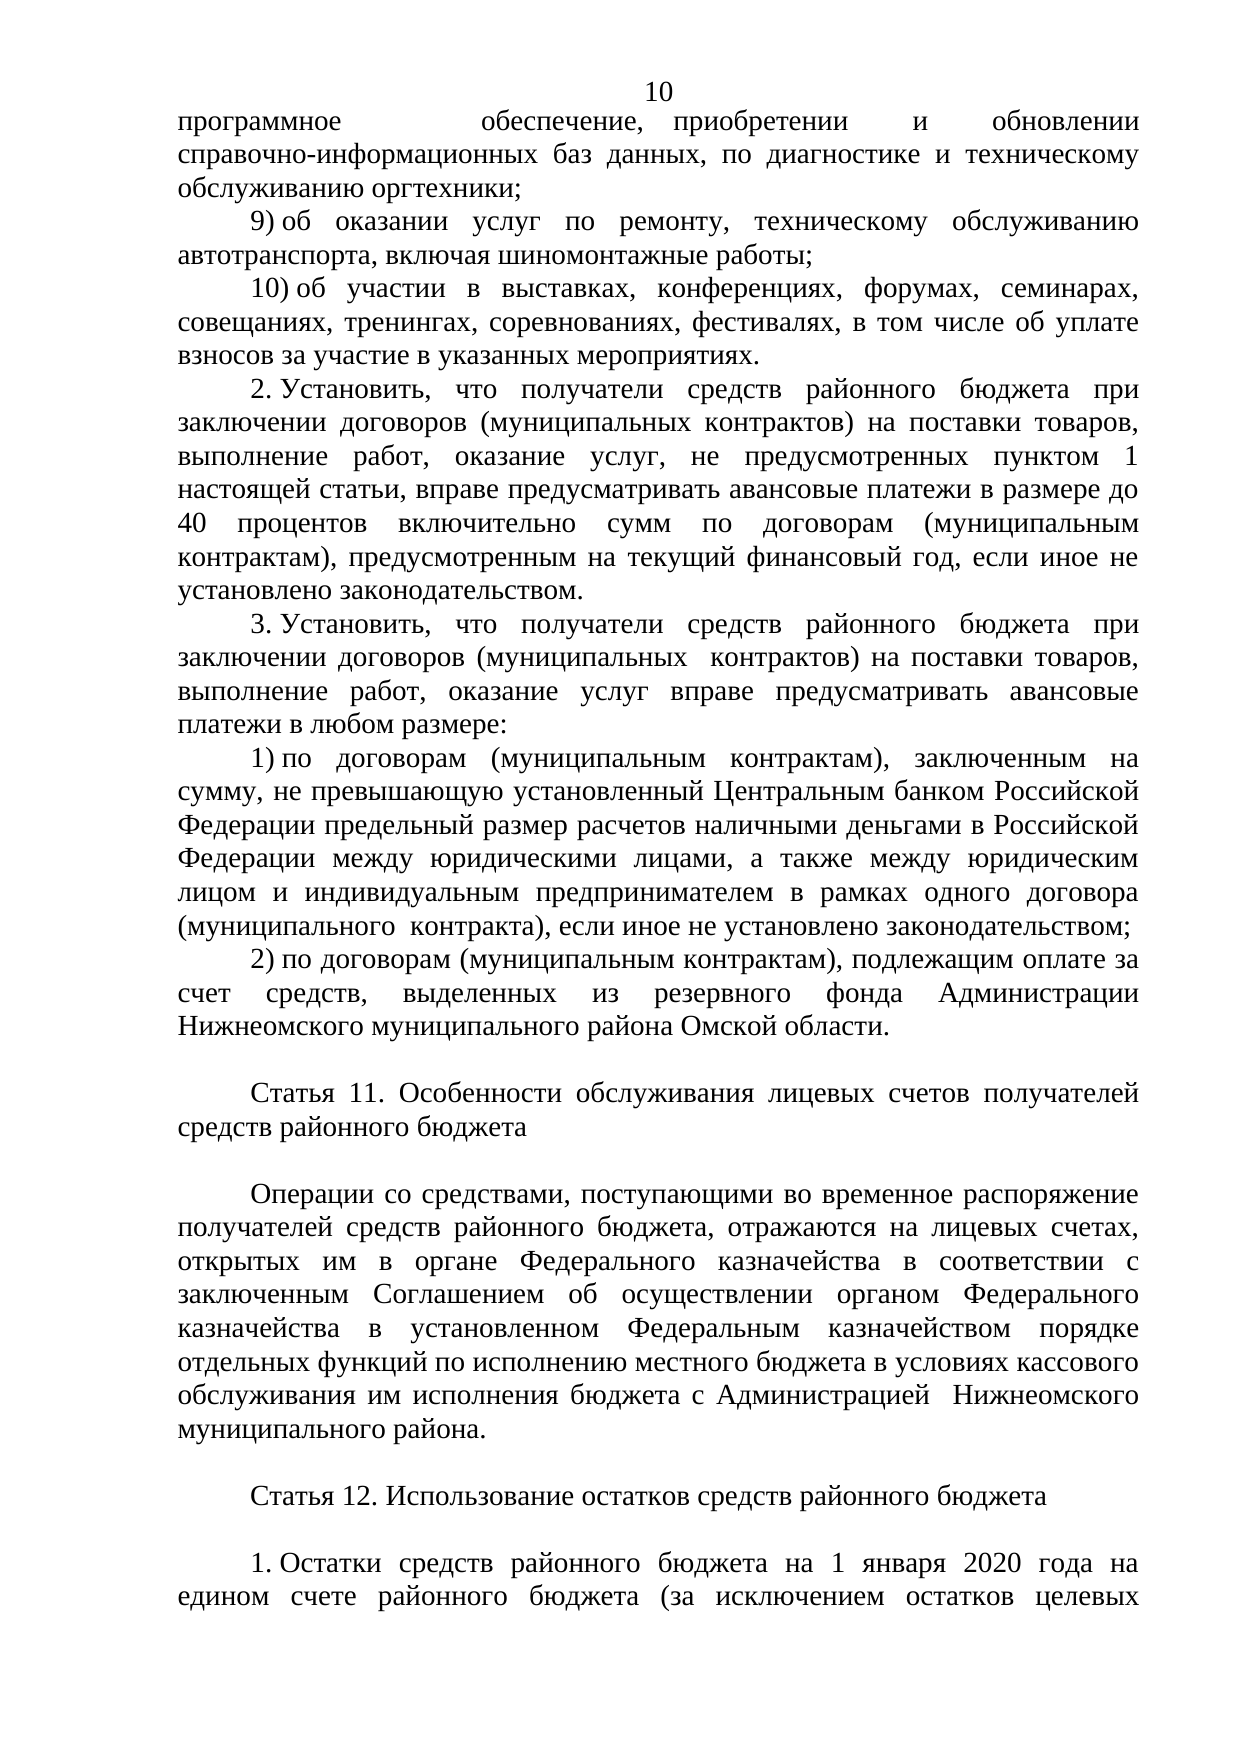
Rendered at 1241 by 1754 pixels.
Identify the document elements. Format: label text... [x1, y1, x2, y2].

text 10) об участии в выставках, конференциях, форумах, семинарах, совещаниях, тренингах, соревнованиях, фестивалях, в том числе об уплате взносов за участие в указанных мероприятиях. [177, 270, 1140, 371]
text 9) об оказании услуг по ремонту, техническому обслуживанию автотранспорта, включая шиномонтажные работы; [177, 203, 1140, 270]
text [177, 1545, 1140, 1612]
text Статья 12. Использование остатков средств районного бюджета [177, 1478, 1140, 1511]
text 3. Установить, что получатели средств районного бюджета при заключении договоров (муниципальных контрактов) на поставки товаров, выполнение работ, оказание услуг вправе предусматривать авансовые платежи в любом размере: [177, 606, 1140, 740]
text 2) по договорам (муниципальным контрактам), подлежащим оплате за счет средств, выделенных из резервного фонда Администрации Нижнеомского муниципального района Омской области. [177, 941, 1140, 1042]
text 1) по договорам (муниципальным контрактам), заключенным на сумму, не превышающую установленный Центральным банком Российской Федерации предельный размер расчетов наличными деньгами в Российской Федерации между юридическими лицами, а также между юридическим лицом и индивидуальным предпринимателем в рамках одного договора (муниципального контракта), если иное не установлено законодательством; [177, 740, 1140, 941]
text Статья 11. Особенности обслуживания лицевых счетов получателей средств районного бюджета [177, 1075, 1140, 1142]
text Операции со средствами, поступающими во временное распоряжение получателей средств районного бюджета, отражаются на лицевых счетах, открытых им в органе Федерального казначейства в соответствии с заключенным Соглашением об осуществлении органом Федерального казначейства в установленном Федеральным казначейством порядке отдельных функций по исполнению местного бюджета в условиях кассового обслуживания им исполнения бюджета с Администрацией Нижнеомского муниципального района. [177, 1176, 1140, 1444]
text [177, 103, 1140, 203]
text 2. Установить, что получатели средств районного бюджета при заключении договоров (муниципальных контрактов) на поставки товаров, выполнение работ, оказание услуг, не предусмотренных пунктом 1 настоящей статьи, вправе предусматривать авансовые платежи в размере до 40 процентов включительно сумм по договорам (муниципальным контрактам), предусмотренным на текущий финансовый год, если иное не установлено законодательством. [177, 371, 1140, 606]
